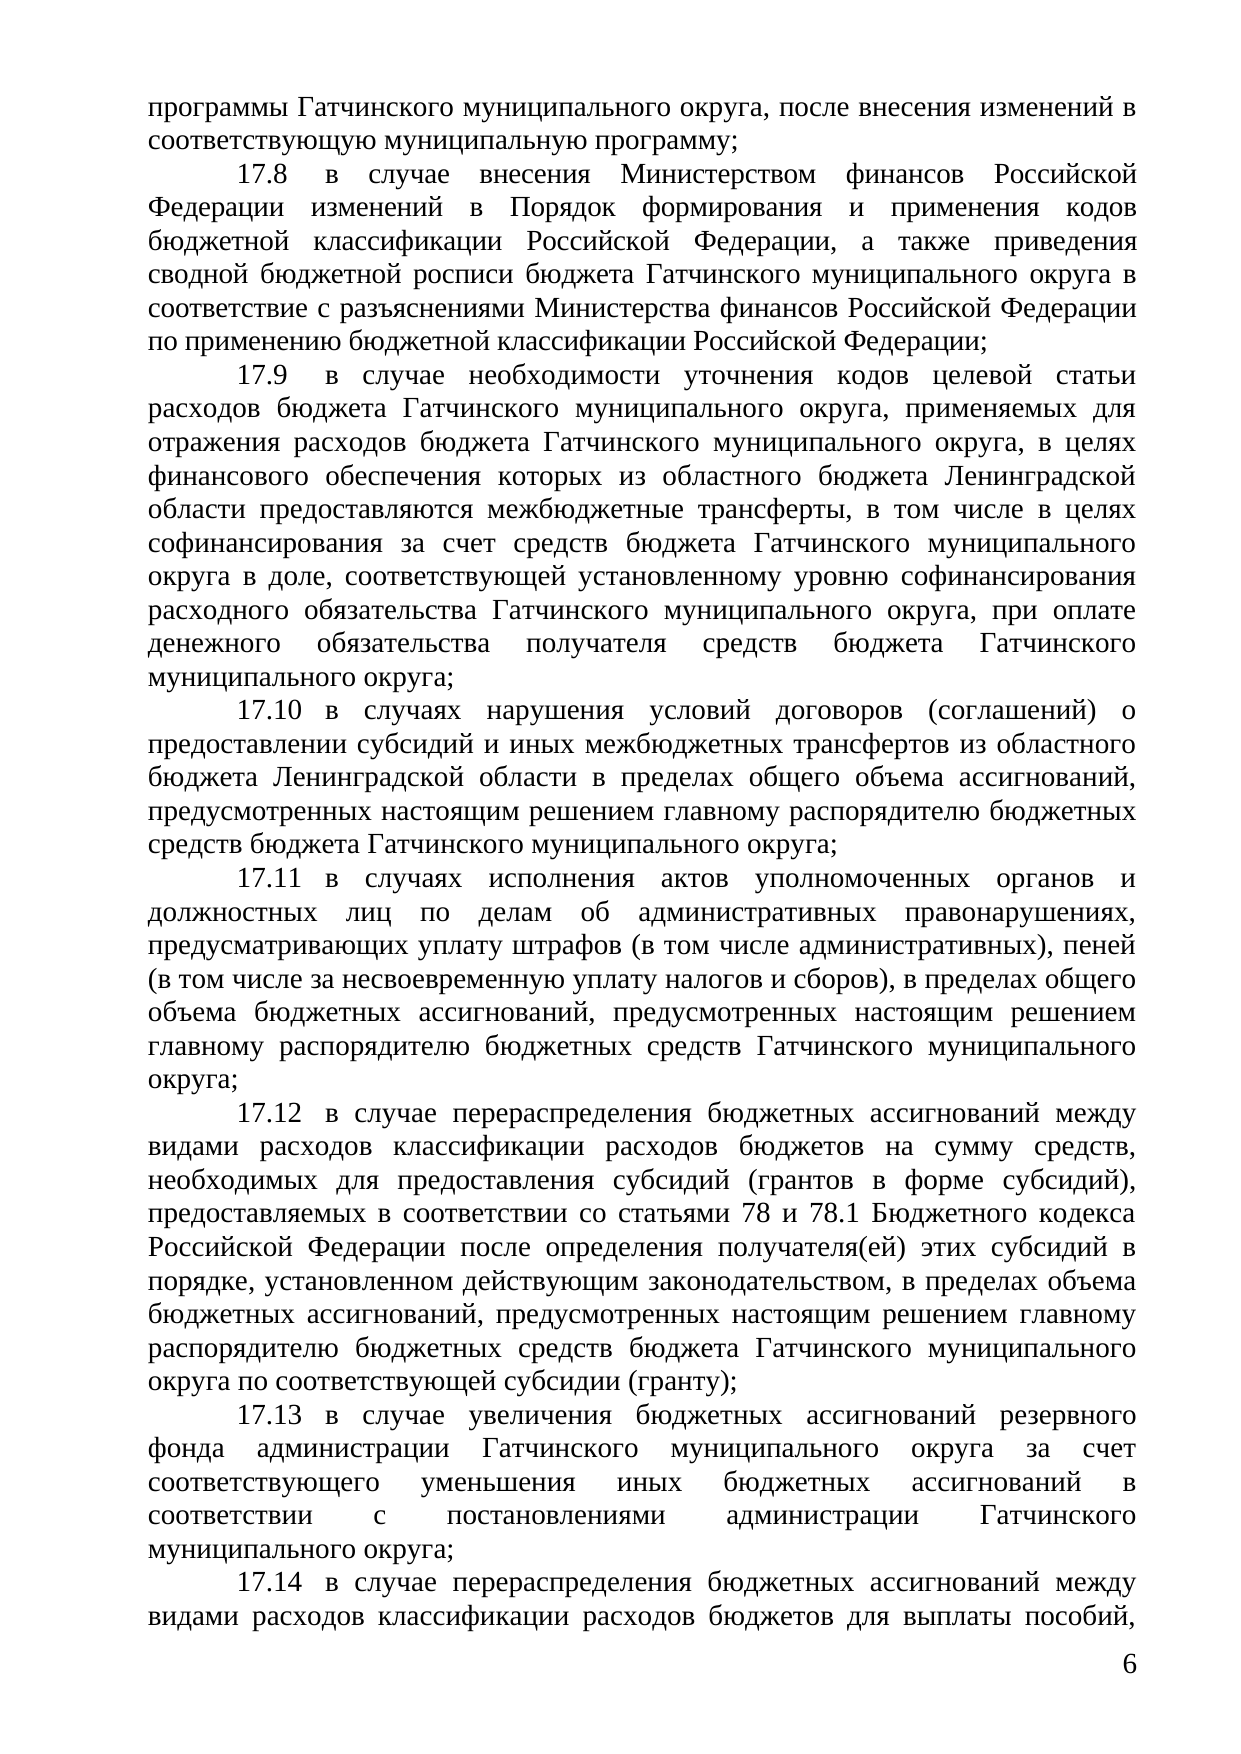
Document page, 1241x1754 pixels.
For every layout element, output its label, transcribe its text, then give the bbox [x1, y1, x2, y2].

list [148, 1564, 1137, 1632]
list в случае увеличения бюджетных ассигнований резервного фонда администрации Гатчинского муниципального округа за счет соответствующего уменьшения иных бюджетных ассигнований в соответствии с постановлениями администрации Гатчинского муниципального округа; [148, 1397, 1137, 1564]
list в случае перераспределения бюджетных ассигнований между видами расходов классификации расходов бюджетов на сумму средств, необходимых для предоставления субсидий (грантов в форме субсидий), предоставляемых в соответствии со статьями 78 и 78.1 Бюджетного кодекса Российской Федерации после определения получателя(ей) этих субсидий в порядке, установленном действующим законодательством, в пределах объема бюджетных ассигнований, предусмотренных настоящим решением главному распорядителю бюджетных средств бюджета Гатчинского муниципального округа по соответствующей субсидии (гранту); [148, 1095, 1137, 1397]
list в случае необходимости уточнения кодов целевой статьи расходов бюджета Гатчинского муниципального округа, применяемых для отражения расходов бюджета Гатчинского муниципального округа, в целях финансового обеспечения которых из областного бюджета Ленинградской области предоставляются межбюджетные трансферты, в том числе в целях софинансирования за счет средств бюджета Гатчинского муниципального округа в доле, соответствующей установленному уровню софинансирования расходного обязательства Гатчинского муниципального округа, при оплате денежного обязательства получателя средств бюджета Гатчинского муниципального округа; [148, 357, 1137, 692]
list в случаях исполнения актов уполномоченных органов и должностных лиц по делам об административных правонарушениях, предусматривающих уплату штрафов (в том числе административных), пеней (в том числе за несвоевременную уплату налогов и сборов), в пределах общего объема бюджетных ассигнований, предусмотренных настоящим решением главному распорядителю бюджетных средств Гатчинского муниципального округа; [148, 860, 1137, 1095]
list в случае внесения Министерством финансов Российской Федерации изменений в Порядок формирования и применения кодов бюджетной классификации Российской Федерации, а также приведения сводной бюджетной росписи бюджета Гатчинского муниципального округа в соответствие с разъяснениями Министерства финансов Российской Федерации по применению бюджетной классификации Российской Федерации; [148, 156, 1137, 357]
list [148, 89, 1137, 156]
list в случаях нарушения условий договоров (соглашений) о предоставлении субсидий и иных межбюджетных трансфертов из областного бюджета Ленинградской области в пределах общего объема ассигнований, предусмотренных настоящим решением главному распорядителю бюджетных средств бюджета Гатчинского муниципального округа; [148, 692, 1137, 860]
